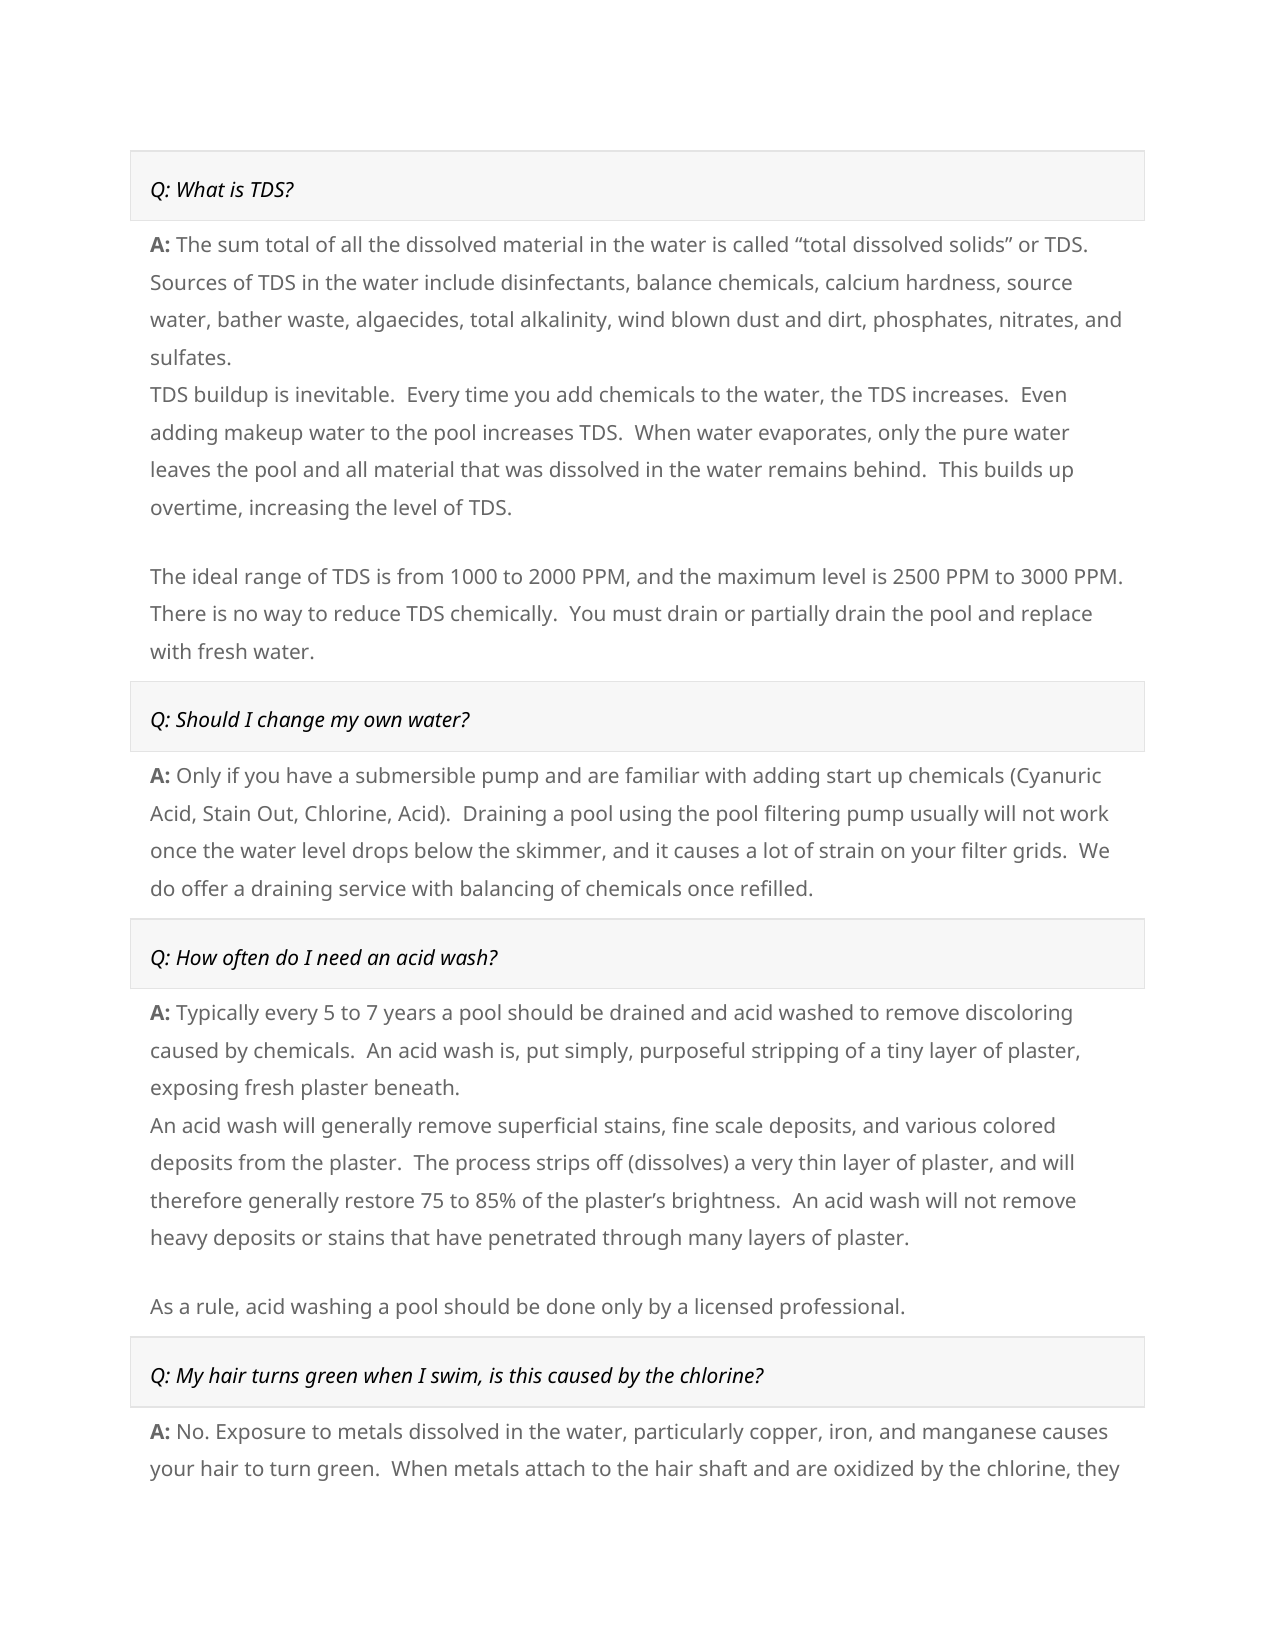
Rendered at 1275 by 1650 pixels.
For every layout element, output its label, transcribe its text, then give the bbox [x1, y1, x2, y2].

subtitle Q: Should I change my own water? [131, 682, 1144, 751]
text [150, 1408, 1125, 1483]
subtitle Q: What is TDS? [131, 152, 1144, 220]
text A: The sum total of all the dissolved material in the water is called “total dissolved solids” or TDS. Sources of TDS in the water include disinfectants, balance chemicals, calcium hardness, source water, bather waste, algaecides, total alkalinity, wind blown dust and dirt, phosphates, nitrates, and sulfates. [150, 221, 1125, 371]
text As a rule, acid washing a pool should be done only by a licensed professional. [150, 1283, 1125, 1321]
subtitle Q: My hair turns green when I swim, is this caused by the chlorine? [131, 1338, 1144, 1406]
text A: Only if you have a submersible pump and are familiar with adding start up chemicals (Cyanuric Acid, Stain Out, Chlorine, Acid). Draining a pool using the pool filtering pump usually will not work once the water level drops below the skimmer, and it causes a lot of strain on your filter grids. We do offer a draining service with balancing of chemicals once refilled. [150, 752, 1125, 902]
text The ideal range of TDS is from 1000 to 2000 PPM, and the maximum level is 2500 PPM to 3000 PPM. There is no way to reduce TDS chemically. You must drain or partially drain the pool and replace with fresh water. [150, 553, 1125, 665]
text A: Typically every 5 to 7 years a pool should be drained and acid washed to remove discoloring caused by chemicals. An acid wash is, put simply, purposeful stripping of a tiny layer of plaster, exposing fresh plaster beneath. [150, 989, 1125, 1102]
text An acid wash will generally remove superficial stains, fine scale deposits, and various colored deposits from the plaster. The process strips off (dissolves) a very thin layer of plaster, and will therefore generally restore 75 to 85% of the plaster’s brightness. An acid wash will not remove heavy deposits or stains that have penetrated through many layers of plaster. [150, 1102, 1125, 1252]
text TDS buildup is inevitable. Every time you add chemicals to the water, the TDS increases. Even adding makeup water to the pool increases TDS. When water evaporates, only the pure water leaves the pool and all material that was dissolved in the water remains behind. This builds up overtime, increasing the level of TDS. [150, 371, 1125, 521]
subtitle Q: How often do I need an acid wash? [131, 920, 1144, 988]
